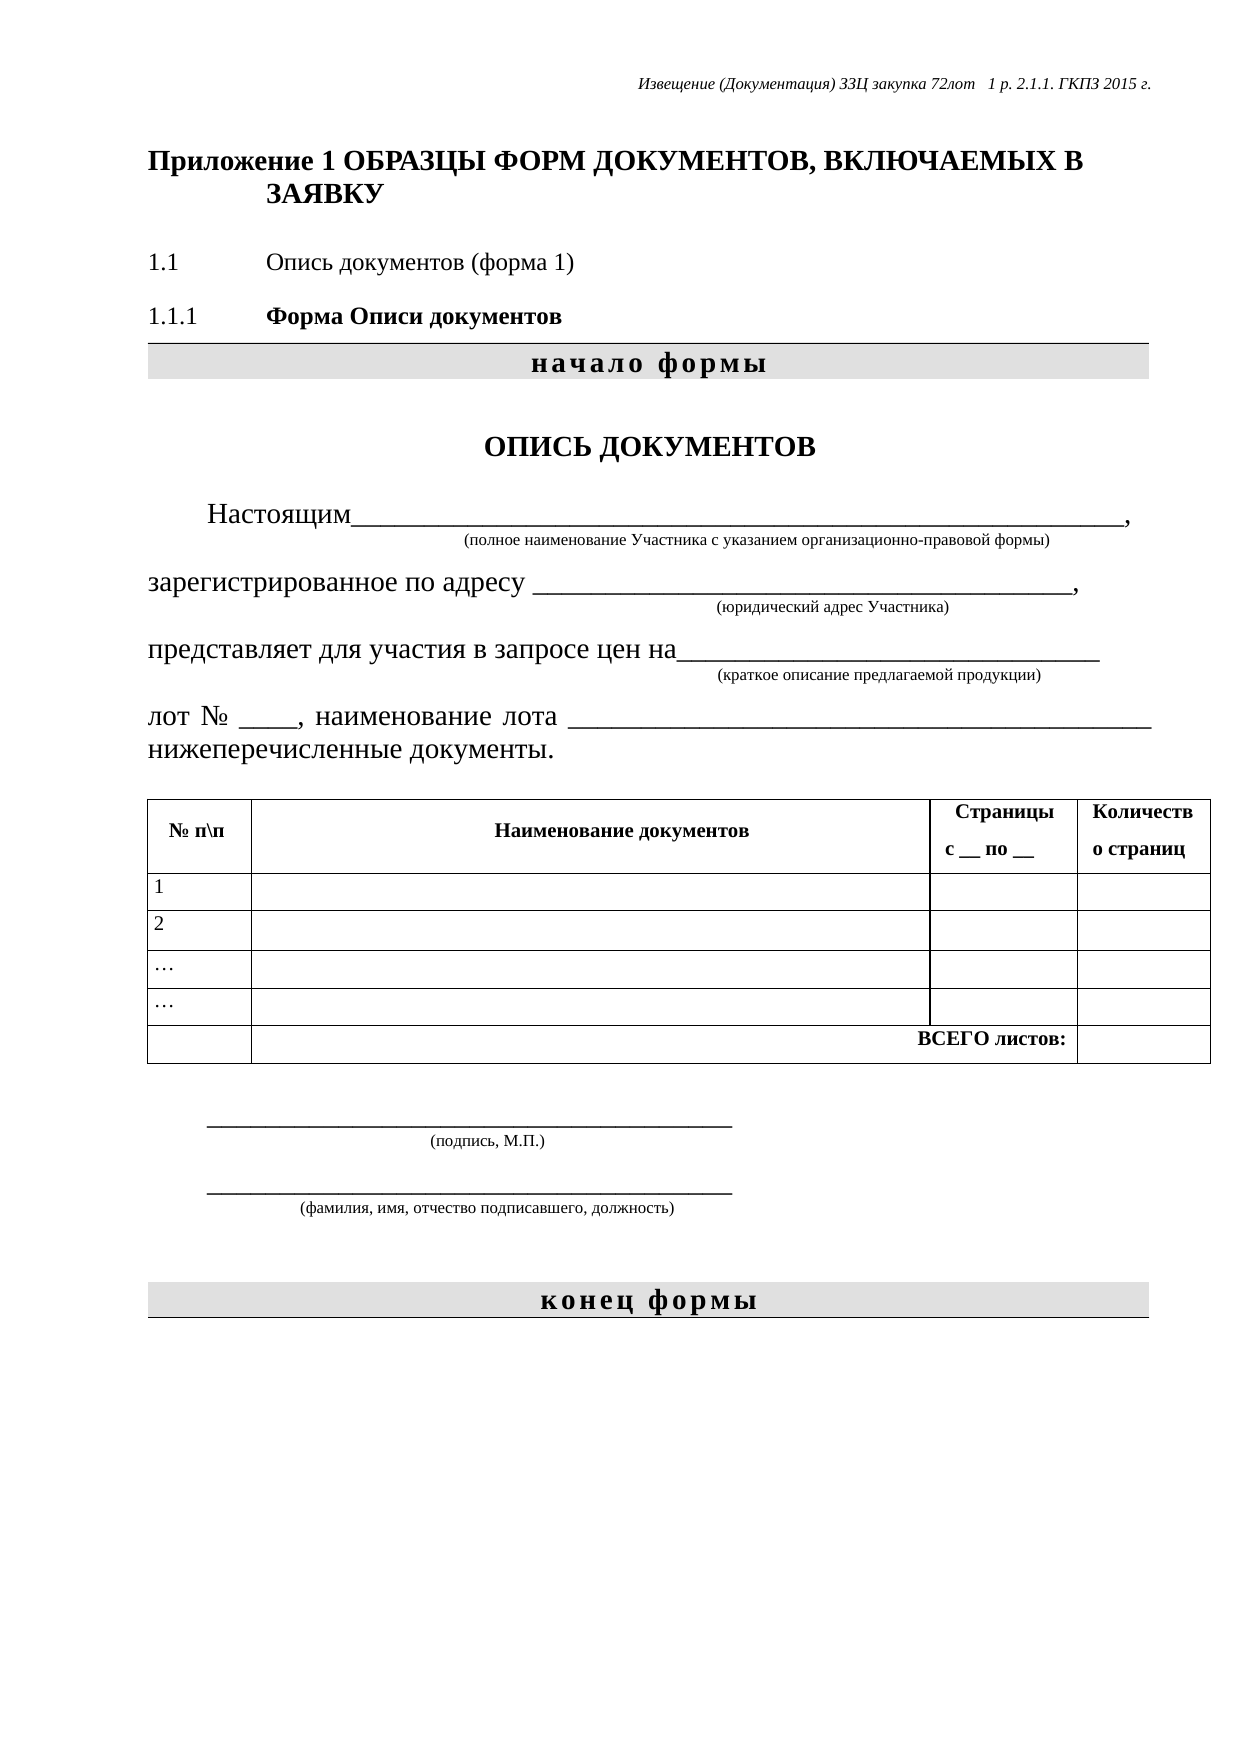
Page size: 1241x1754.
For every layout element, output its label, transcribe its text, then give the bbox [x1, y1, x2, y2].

text зарегистрированное по адресу _____________________________________, [148, 564, 1152, 597]
table_cell [148, 1026, 251, 1063]
table_cell [252, 989, 929, 1024]
list Форма Описи документов [148, 301, 1152, 330]
text представляет для участия в запросе цен на_____________________________ [148, 631, 1152, 664]
table_cell [1078, 951, 1210, 987]
table_cell [1078, 874, 1210, 910]
table_header № п\п [148, 800, 251, 873]
table_cell [931, 989, 1077, 1024]
table_header Страницы с __ по __ [931, 800, 1077, 873]
table_cell [1078, 1026, 1210, 1063]
table_cell [252, 951, 929, 987]
text (юридический адрес Участника) [148, 597, 1152, 631]
table_cell [931, 874, 1077, 910]
table_header Наименование документов [252, 800, 929, 873]
table_cell [252, 911, 929, 950]
text Приложение 1 ОБРАЗЦЫ ФОРМ ДОКУМЕНТОВ, ВКЛЮЧАЕМЫХ В ЗАЯВКУ [148, 143, 1152, 210]
table_cell 1 [148, 874, 251, 910]
text конец формы [148, 1282, 1149, 1317]
text (полное наименование Участника с указанием организационно-правовой формы) [148, 530, 1152, 564]
table_cell ВСЕГО листов: [252, 1026, 1077, 1063]
table_header Количество страниц [1078, 800, 1210, 873]
table_cell [1078, 989, 1210, 1024]
table_cell [931, 911, 1077, 950]
text лот № ____, наименование лота ________________________________________ нижеперечисленные документы. [148, 698, 1152, 765]
text Настоящим_____________________________________________________, [148, 497, 1152, 530]
text (фамилия, имя, отчество подписавшего, должность) [148, 1198, 768, 1231]
table_cell … [148, 989, 251, 1024]
text (краткое описание предлагаемой продукции) [148, 664, 1152, 698]
text начало формы [148, 344, 1149, 379]
text ____________________________________ [148, 1097, 1152, 1131]
table_cell … [148, 951, 251, 987]
text ____________________________________ [148, 1164, 1152, 1198]
text (подпись, М.П.) [148, 1131, 768, 1164]
table_cell [1078, 911, 1210, 950]
list Опись документов (форма 1) [148, 247, 1152, 276]
table_cell [931, 951, 1077, 987]
table_cell 2 [148, 911, 251, 950]
table_cell [252, 874, 929, 910]
text ОПИСЬ ДОКУМЕНТОВ [148, 429, 1152, 463]
